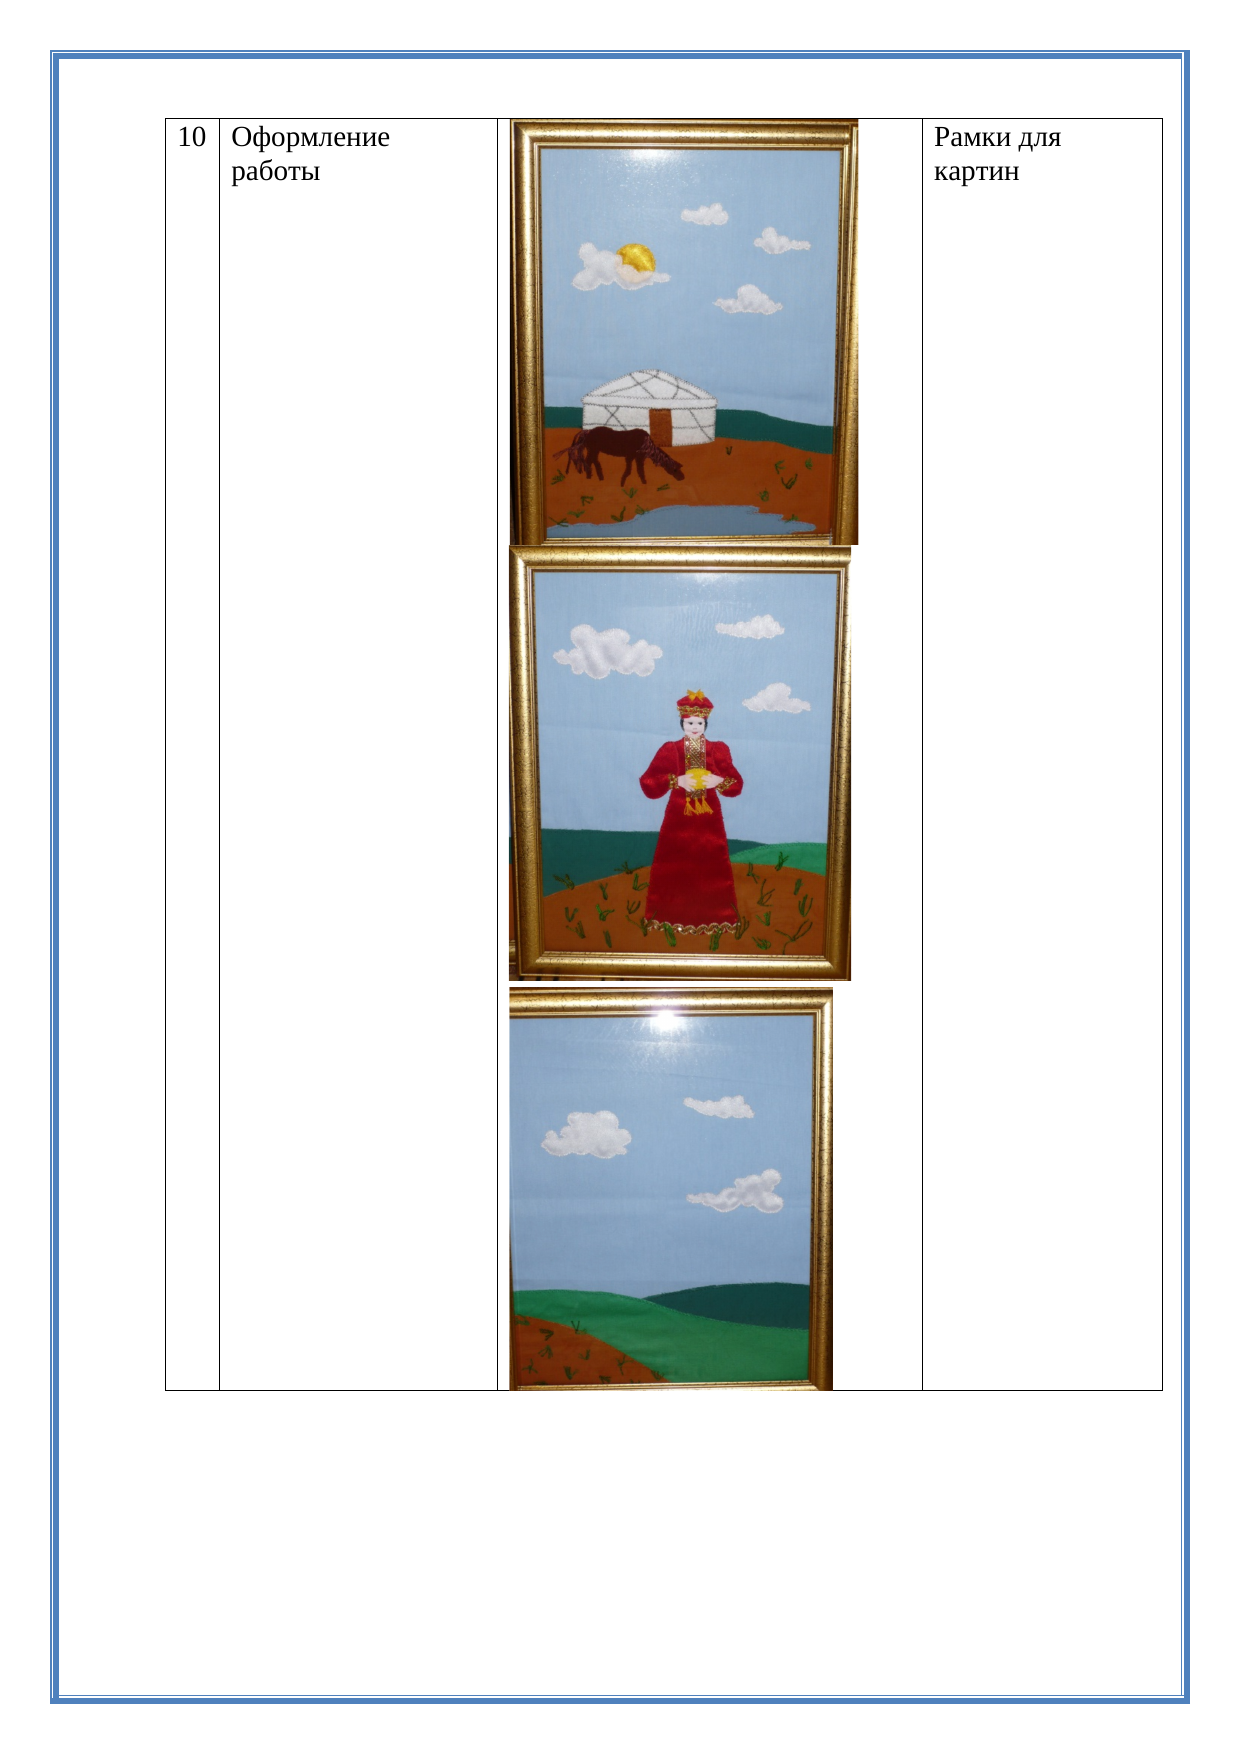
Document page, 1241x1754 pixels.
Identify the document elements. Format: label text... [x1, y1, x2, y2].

table_cell [498, 119, 922, 1390]
picture [509, 119, 859, 981]
table_cell 10 [166, 119, 219, 1390]
table_cell Оформление работы [220, 119, 497, 1390]
picture [510, 987, 833, 1391]
table_cell Рамки для картин [923, 119, 1162, 1390]
